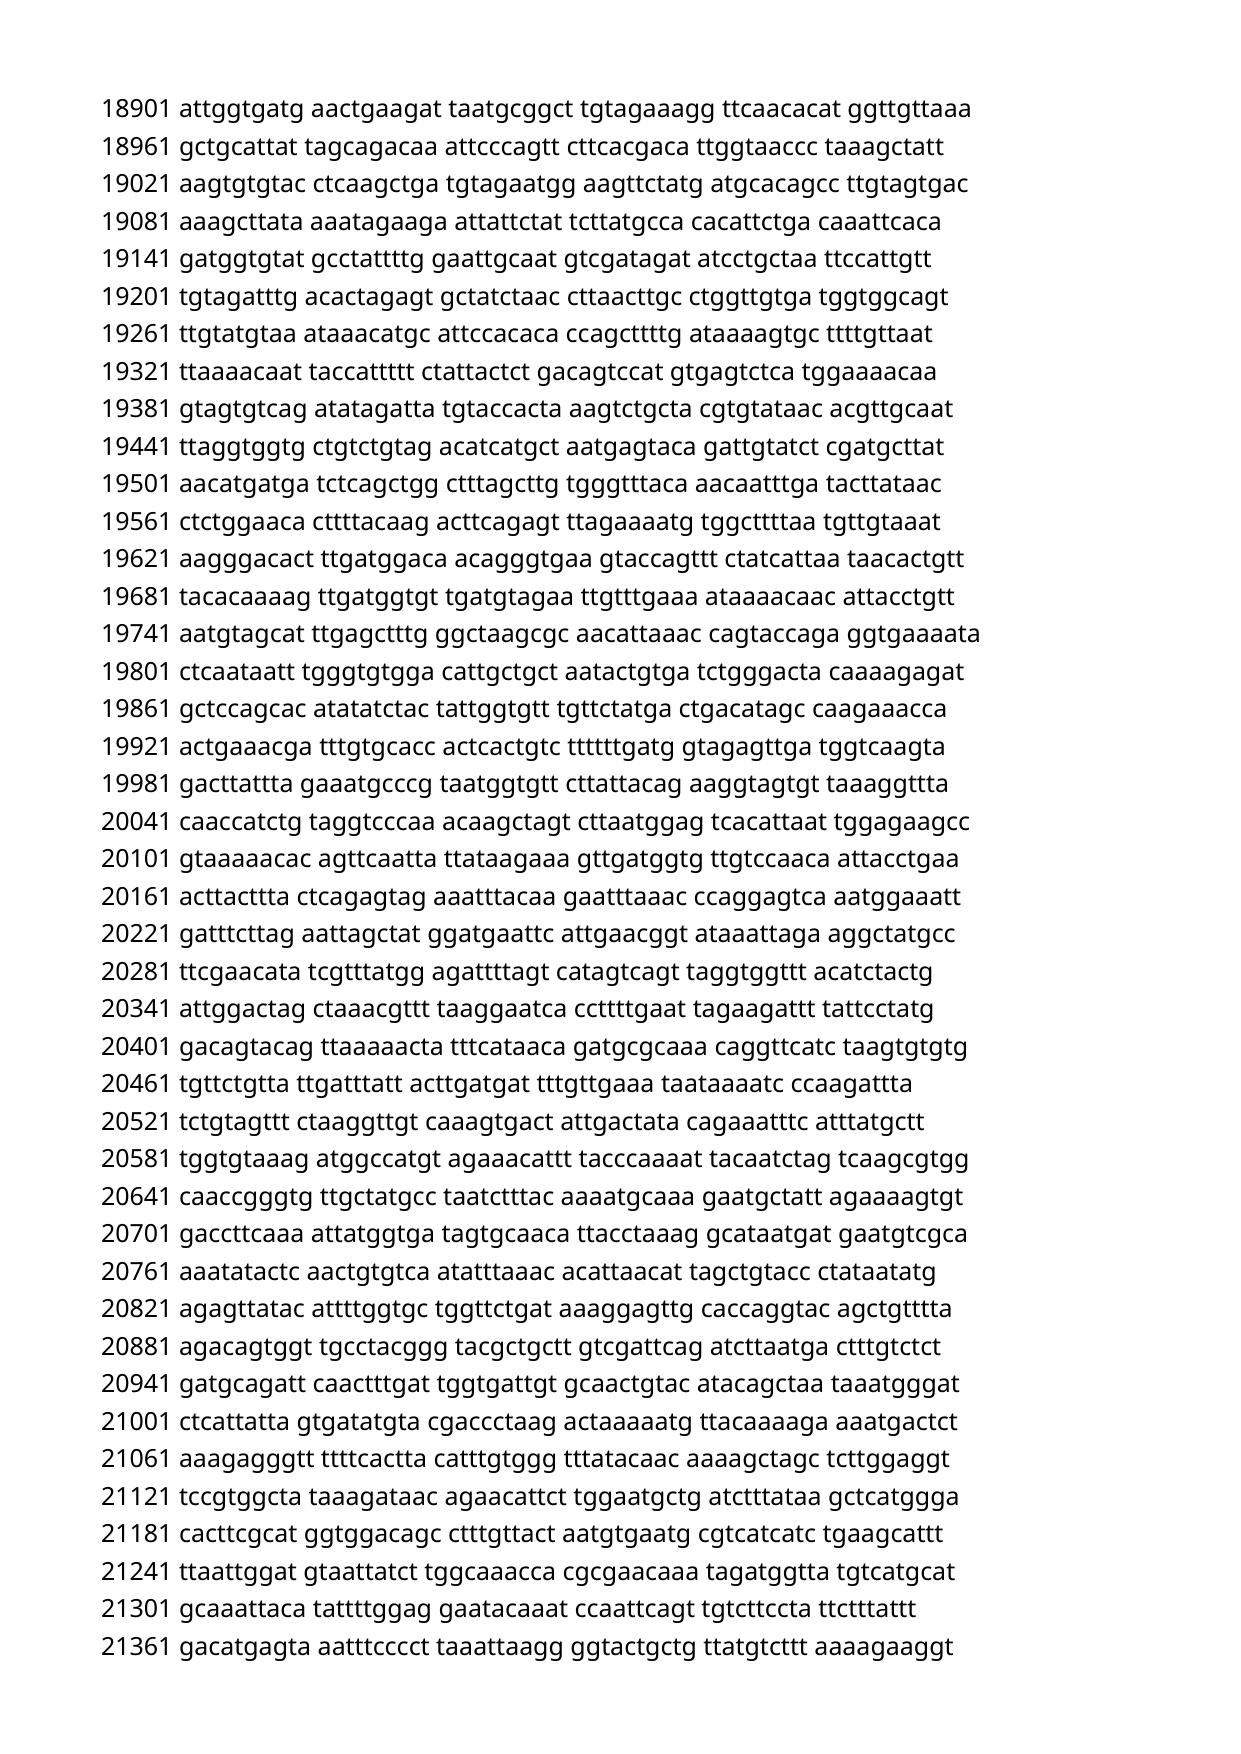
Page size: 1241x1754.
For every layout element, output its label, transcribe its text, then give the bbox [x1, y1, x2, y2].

text 20881 agacagtggt tgcctacggg tacgctgctt gtcgattcag atcttaatga ctttgtctct [75, 1327, 1165, 1364]
text 20401 gacagtacag ttaaaaacta tttcataaca gatgcgcaaa caggttcatc taagtgtgtg [75, 1027, 1165, 1064]
text 19261 ttgtatgtaa ataaacatgc attccacaca ccagcttttg ataaaagtgc ttttgttaat [75, 314, 1165, 352]
text 19621 aagggacact ttgatggaca acagggtgaa gtaccagttt ctatcattaa taacactgtt [75, 539, 1165, 577]
text 19981 gacttattta gaaatgcccg taatggtgtt cttattacag aaggtagtgt taaaggttta [75, 764, 1165, 802]
text 21241 ttaattggat gtaattatct tggcaaacca cgcgaacaaa tagatggtta tgtcatgcat [75, 1552, 1165, 1589]
text 20521 tctgtagttt ctaaggttgt caaagtgact attgactata cagaaatttc atttatgctt [75, 1102, 1165, 1139]
text 20281 ttcgaacata tcgtttatgg agattttagt catagtcagt taggtggttt acatctactg [75, 952, 1165, 989]
text 19801 ctcaataatt tgggtgtgga cattgctgct aatactgtga tctgggacta caaaagagat [75, 652, 1165, 689]
text 20101 gtaaaaacac agttcaatta ttataagaaa gttgatggtg ttgtccaaca attacctgaa [75, 839, 1165, 877]
text 19681 tacacaaaag ttgatggtgt tgatgtagaa ttgtttgaaa ataaaacaac attacctgtt [75, 577, 1165, 614]
text 19741 aatgtagcat ttgagctttg ggctaagcgc aacattaaac cagtaccaga ggtgaaaata [75, 614, 1165, 652]
text 19081 aaagcttata aaatagaaga attattctat tcttatgcca cacattctga caaattcaca [75, 202, 1165, 239]
text 20641 caaccgggtg ttgctatgcc taatctttac aaaatgcaaa gaatgctatt agaaaagtgt [75, 1177, 1165, 1214]
text 19141 gatggtgtat gcctattttg gaattgcaat gtcgatagat atcctgctaa ttccattgtt [75, 239, 1165, 277]
text 18961 gctgcattat tagcagacaa attcccagtt cttcacgaca ttggtaaccc taaagctatt [75, 127, 1165, 164]
text 19021 aagtgtgtac ctcaagctga tgtagaatgg aagttctatg atgcacagcc ttgtagtgac [75, 164, 1165, 202]
text 21121 tccgtggcta taaagataac agaacattct tggaatgctg atctttataa gctcatggga [75, 1477, 1165, 1514]
text 21181 cacttcgcat ggtggacagc ctttgttact aatgtgaatg cgtcatcatc tgaagcattt [75, 1514, 1165, 1552]
text 19861 gctccagcac atatatctac tattggtgtt tgttctatga ctgacatagc caagaaacca [75, 689, 1165, 727]
text 20761 aaatatactc aactgtgtca atatttaaac acattaacat tagctgtacc ctataatatg [75, 1252, 1165, 1289]
text 21301 gcaaattaca tattttggag gaatacaaat ccaattcagt tgtcttccta ttctttattt [75, 1589, 1165, 1627]
text 19921 actgaaacga tttgtgcacc actcactgtc ttttttgatg gtagagttga tggtcaagta [75, 727, 1165, 764]
text 19201 tgtagatttg acactagagt gctatctaac cttaacttgc ctggttgtga tggtggcagt [75, 277, 1165, 314]
text 19501 aacatgatga tctcagctgg ctttagcttg tgggtttaca aacaatttga tacttataac [75, 464, 1165, 502]
text 19321 ttaaaacaat taccattttt ctattactct gacagtccat gtgagtctca tggaaaacaa [75, 352, 1165, 389]
text 21061 aaagagggtt ttttcactta catttgtggg tttatacaac aaaagctagc tcttggaggt [75, 1439, 1165, 1477]
text 21361 gacatgagta aatttcccct taaattaagg ggtactgctg ttatgtcttt aaaagaaggt [75, 1627, 1165, 1664]
text 20821 agagttatac attttggtgc tggttctgat aaaggagttg caccaggtac agctgtttta [75, 1289, 1165, 1327]
text 18901 attggtgatg aactgaagat taatgcggct tgtagaaagg ttcaacacat ggttgttaaa [75, 89, 1165, 127]
text 19441 ttaggtggtg ctgtctgtag acatcatgct aatgagtaca gattgtatct cgatgcttat [75, 427, 1165, 464]
text 20221 gatttcttag aattagctat ggatgaattc attgaacggt ataaattaga aggctatgcc [75, 914, 1165, 952]
text 20701 gaccttcaaa attatggtga tagtgcaaca ttacctaaag gcataatgat gaatgtcgca [75, 1214, 1165, 1252]
text 20161 acttacttta ctcagagtag aaatttacaa gaatttaaac ccaggagtca aatggaaatt [75, 877, 1165, 914]
text 20581 tggtgtaaag atggccatgt agaaacattt tacccaaaat tacaatctag tcaagcgtgg [75, 1139, 1165, 1177]
text 19381 gtagtgtcag atatagatta tgtaccacta aagtctgcta cgtgtataac acgttgcaat [75, 389, 1165, 427]
text 20461 tgttctgtta ttgatttatt acttgatgat tttgttgaaa taataaaatc ccaagattta [75, 1064, 1165, 1102]
text 21001 ctcattatta gtgatatgta cgaccctaag actaaaaatg ttacaaaaga aaatgactct [75, 1402, 1165, 1439]
text 20941 gatgcagatt caactttgat tggtgattgt gcaactgtac atacagctaa taaatgggat [75, 1364, 1165, 1402]
text 20341 attggactag ctaaacgttt taaggaatca ccttttgaat tagaagattt tattcctatg [75, 989, 1165, 1027]
text 19561 ctctggaaca cttttacaag acttcagagt ttagaaaatg tggcttttaa tgttgtaaat [75, 502, 1165, 539]
text 20041 caaccatctg taggtcccaa acaagctagt cttaatggag tcacattaat tggagaagcc [75, 802, 1165, 839]
